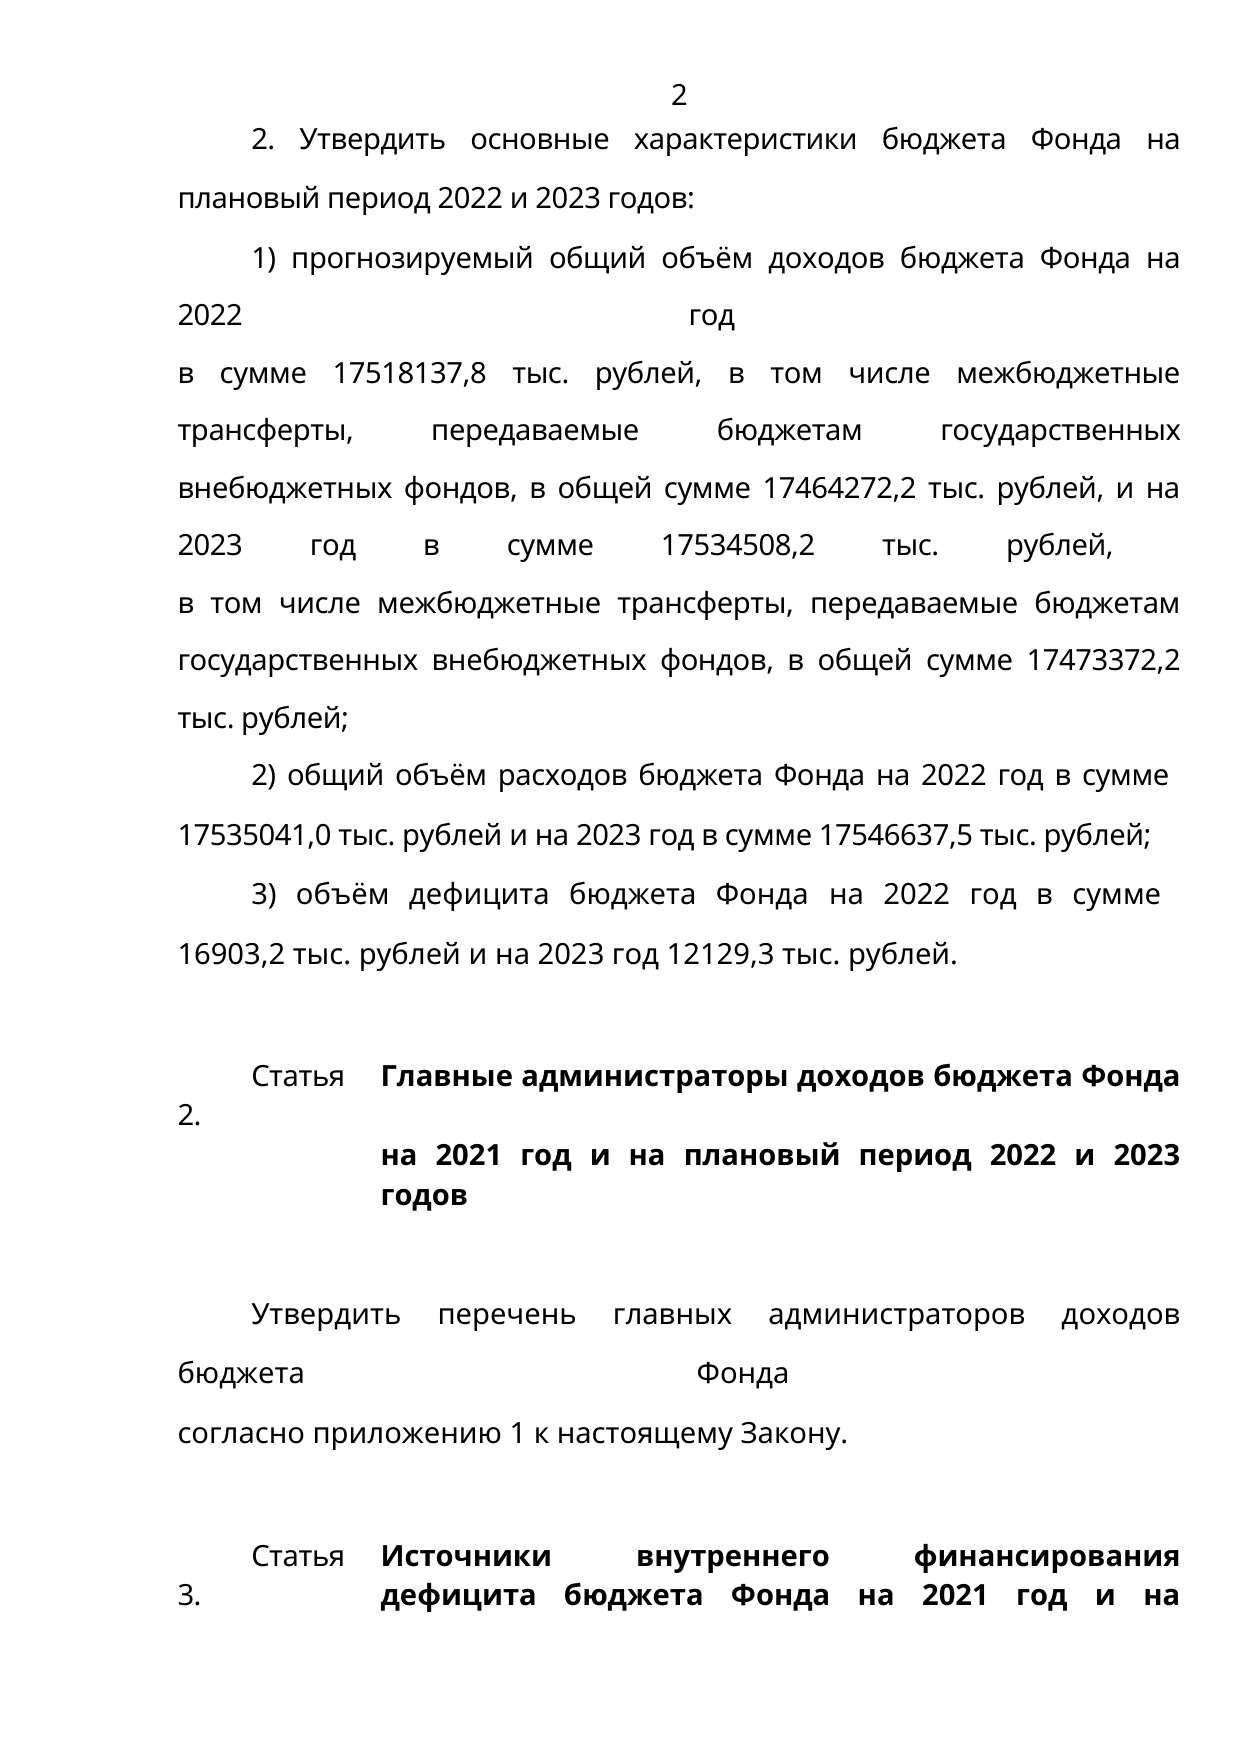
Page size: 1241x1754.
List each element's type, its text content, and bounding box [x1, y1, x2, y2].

text 1) прогнозируемый общий объём доходов бюджета Фонда на 2022 год в сумме 17518137,8 тыс. рублей, в том числе межбюджетные трансферты, передаваемые бюджетам государственных внебюджетных фондов, в общей сумме 17464272,2 тыс. рублей, и на 2023 год в сумме 17534508,2 тыс. рублей, в том числе межбюджетные трансферты, передаваемые бюджетам государственных внебюджетных фондов, в общей сумме 17473372,2 тыс. рублей; [177, 237, 1181, 737]
text Утвердить перечень главных администраторов доходов бюджета Фонда согласно приложению 1 к настоящему Закону. [177, 1293, 1181, 1452]
table_header Главные администраторы доходов бюджета Фонда на 2021 год и на плановый период 2022 и 2023 годов [369, 1055, 1192, 1214]
text 3) объём дефицита бюджета Фонда на 2022 год в сумме 16903,2 тыс. рублей и на 2023 год 12129,3 тыс. рублей. [177, 873, 1181, 973]
text 2. Утвердить основные характеристики бюджета Фонда на плановый период 2022 и 2023 годов: [177, 118, 1181, 217]
text 2) общий объём расходов бюджета Фонда на 2022 год в сумме 17535041,0 тыс. рублей и на 2023 год в сумме 17546637,5 тыс. рублей; [177, 754, 1181, 854]
table_header Статья 2. [166, 1055, 369, 1214]
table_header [369, 1535, 1192, 1614]
table_header Статья 3. [166, 1535, 369, 1614]
